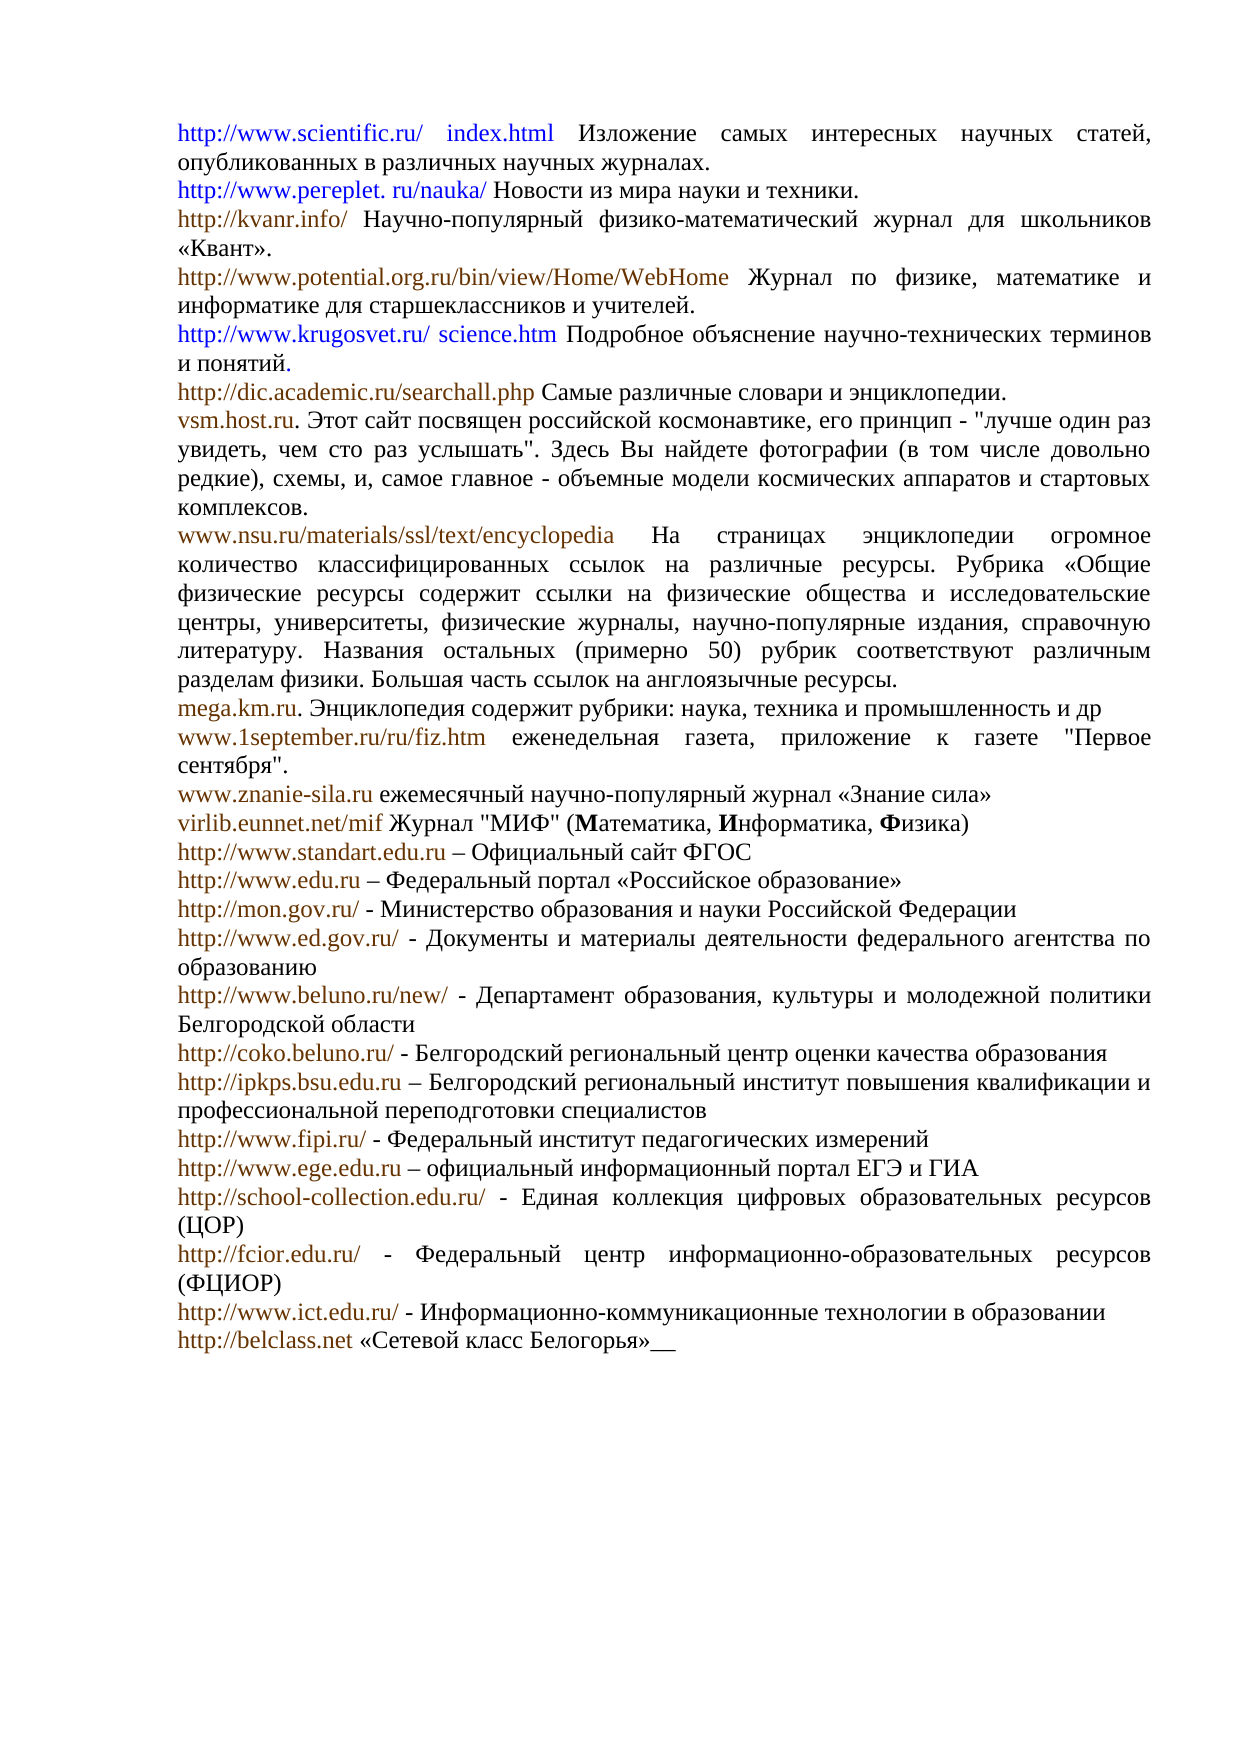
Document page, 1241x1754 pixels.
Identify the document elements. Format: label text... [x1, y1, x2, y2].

text http://www.ict.edu.ru/ - Информационно-коммуникационные технологии в образовании [177, 1297, 1152, 1326]
text http://www.регерlet. ru/nauka/ Новости из мира науки и техники. [177, 176, 1152, 204]
text http://www.edu.ru – Федеральный портал «Российское образование» [177, 866, 1152, 894]
text http://www.ege.edu.ru – официальный информационный портал ЕГЭ и ГИА [177, 1153, 1152, 1182]
text http://www.standart.edu.ru – Официальный сайт ФГОС [177, 837, 1152, 866]
text http://belclass.net «Сетевой класс Белогорья»__ [177, 1326, 1152, 1354]
text www.nsu.ru/materials/ssl/text/encyclopedia На страницах энциклопедии огромное количество классифицированных ссылок на различные ресурсы. Рубрика «Общие физические ресурсы содержит ссылки на физические общества и исследовательские центры, университеты, физические журналы, научно-популярные издания, справочную литературу. Названия остальных (примерно 50) рубрик соответствуют различным разделам физики. Большая часть ссылок на англоязычные ресурсы. [177, 521, 1152, 693]
text http://www.ed.gov.ru/ - Документы и материалы деятельности федерального агентства по образованию [177, 923, 1152, 981]
text http://kvanr.info/ Научно-популярный физико-математический журнал для школьников «Квант». [177, 204, 1152, 262]
text http://dic.academic.ru/searchall.php Самые различные словари и энциклопедии. [177, 377, 1152, 406]
text http://www.fipi.ru/ - Федеральный институт педагогических измерений [177, 1124, 1152, 1153]
text http://coko.beluno.ru/ - Белгородский региональный центр оценки качества образования [177, 1038, 1152, 1067]
text http://www.scientific.ru/ index.html Изложение самых интересных научных статей, опубликованных в различных научных журналах. [177, 118, 1152, 176]
text mega.km.ru. Энциклопедия содержит рубрики: наука, техника и промышленность и др [177, 693, 1152, 722]
text vsm.host.ru. Этот сайт посвящен российской космонавтике, его принцип - "лучше один раз увидеть, чем сто раз услышать". Здесь Вы найдете фотографии (в том числе довольно редкие), схемы, и, самое главное - объемные модели космических аппаратов и стартовых комплексов. [177, 406, 1152, 521]
text http://school-collection.edu.ru/ - Единая коллекция цифровых образовательных ресурсов (ЦОР) [177, 1182, 1152, 1239]
text http://fcior.edu.ru/ - Федеральный центр информационно-образовательных ресурсов (ФЦИОР) [177, 1239, 1152, 1297]
text virlib.eunnet.net/mif Журнал "МИФ" (Математика, Информатика, Физика) [177, 808, 1152, 837]
text www.znanie-sila.ru ежемесячный научно-популярный журнал «Знание сила» [177, 779, 1152, 808]
text http://www.beluno.ru/new/ - Департамент образования, культуры и молодежной политики Белгородской области [177, 981, 1152, 1038]
text http://www.krugosvet.ru/ science.htm Подробное объяснение научно-технических терминов и понятий. [177, 319, 1152, 377]
text www.1september.ru/ru/fiz.htm еженедельная газета, приложение к газете "Первое сентября". [177, 722, 1152, 779]
text http://ipkps.bsu.edu.ru – Белгородский региональный институт повышения квалификации и профессиональной переподготовки специалистов [177, 1067, 1152, 1124]
text http://www.potential.org.ru/bin/view/Home/WebHome Журнал по физике, математике и информатике для старшеклассников и учителей. [177, 262, 1152, 319]
text http://mon.gov.ru/ - Министерство образования и науки Российской Федерации [177, 894, 1152, 923]
